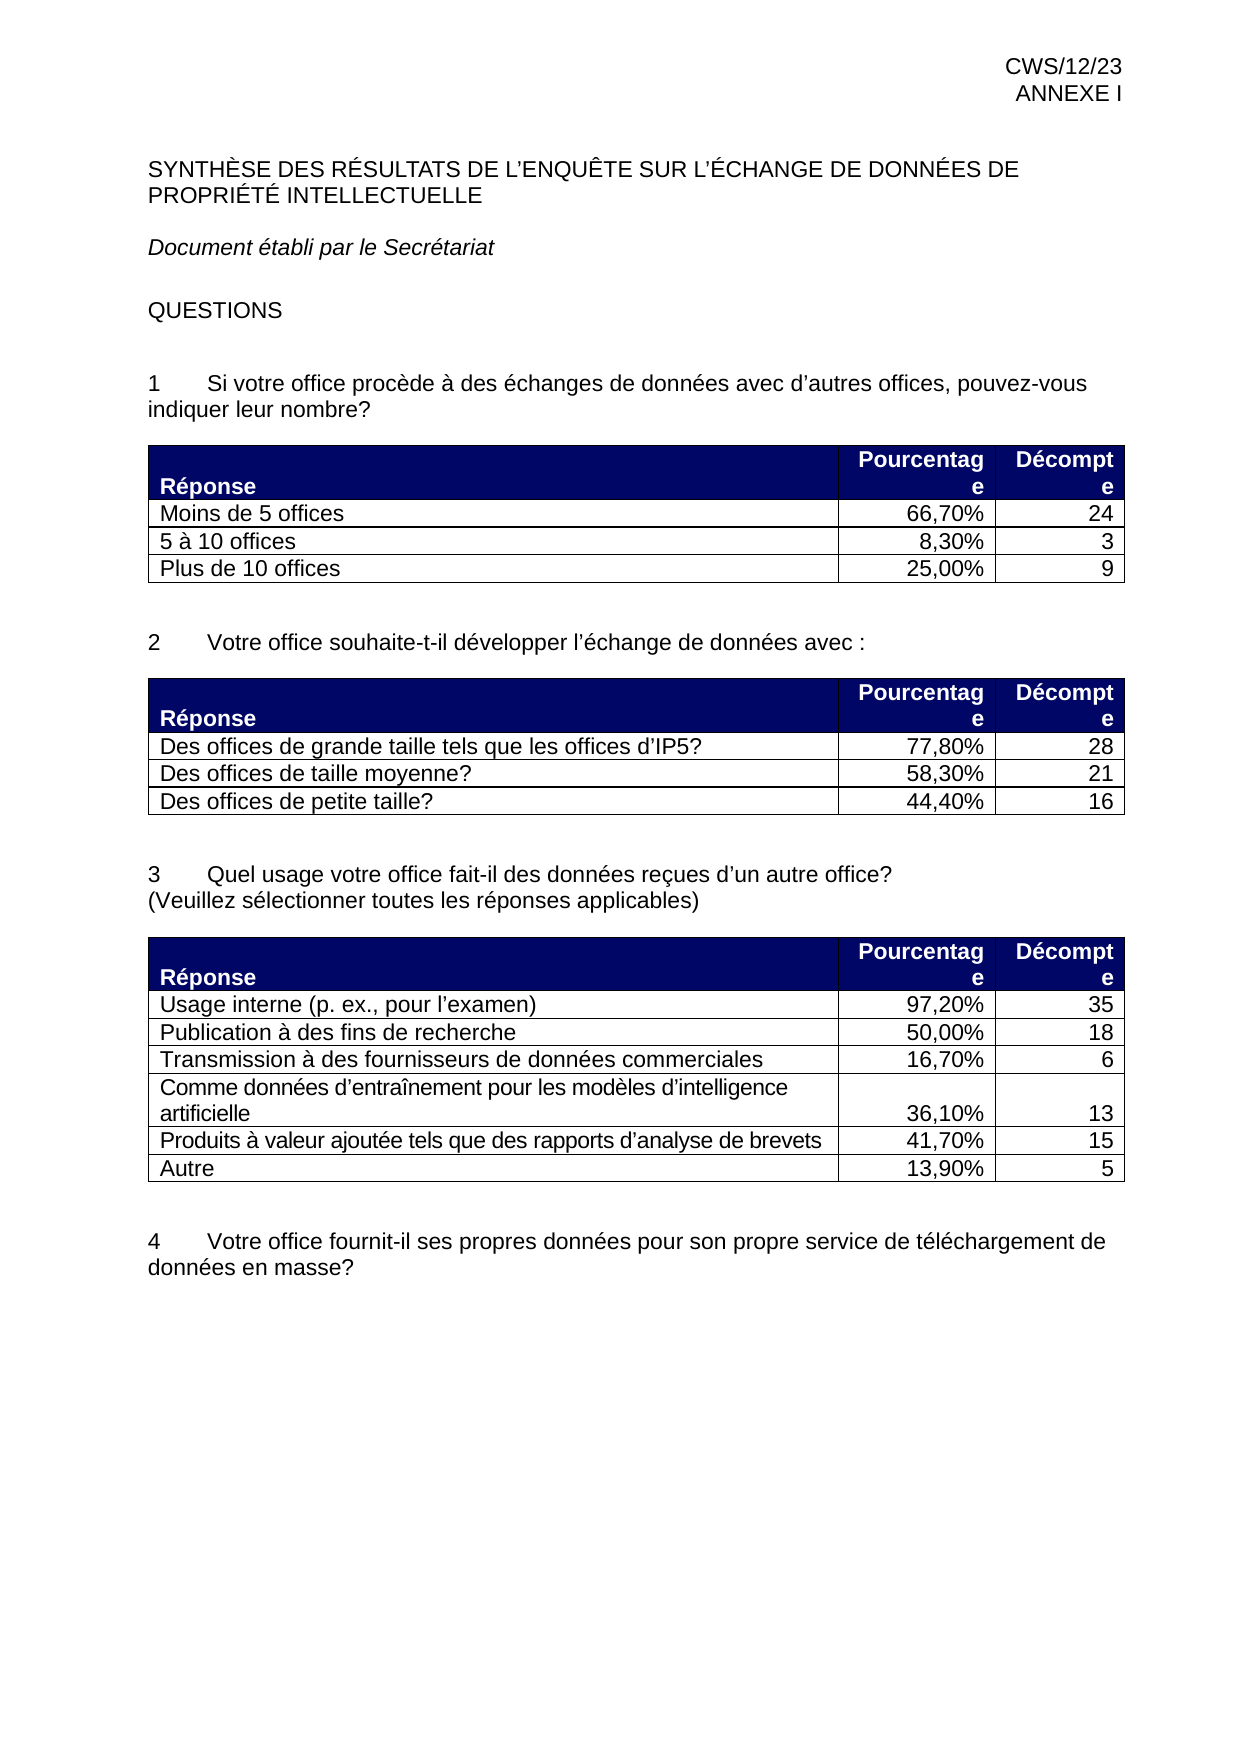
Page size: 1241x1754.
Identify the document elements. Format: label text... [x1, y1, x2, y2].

table_cell Plus de 10 offices [149, 555, 838, 582]
table_cell 41,70% [839, 1127, 995, 1154]
table_cell Des offices de petite taille? [149, 788, 838, 814]
table_cell Des offices de grande taille tels que les offices d’IP5? [149, 733, 838, 759]
table_cell 35 [996, 991, 1124, 1018]
text Si votre office procède à des échanges de données avec d’autres offices, pouvez-vous indiquer leur nombre? [148, 369, 1122, 422]
table_cell 5 à 10 offices [149, 528, 838, 554]
table_cell Des offices de taille moyenne? [149, 760, 838, 786]
table_cell 66,70% [839, 500, 995, 526]
table_cell 16 [996, 788, 1124, 814]
table_cell 77,80% [839, 733, 995, 759]
table_cell 44,40% [839, 788, 995, 814]
table_header Décompte [996, 938, 1124, 990]
subtitle Questions [148, 297, 1122, 324]
table_header Réponse [149, 446, 838, 499]
table_cell 15 [996, 1127, 1124, 1154]
table_header Pourcentage [839, 938, 995, 990]
table_header Réponse [149, 938, 838, 990]
table_cell 6 [996, 1046, 1124, 1072]
text Votre office souhaite-t-il développer l’échange de données avec : [148, 629, 1122, 655]
table_cell 13,90% [839, 1155, 995, 1181]
text Quel usage votre office fait-il des données reçues d’un autre office? (Veuillez sélectionner toutes les réponses applicables) [148, 861, 1122, 914]
table_header Pourcentage [839, 679, 995, 732]
table_cell Moins de 5 offices [149, 500, 838, 526]
table_header Pourcentage [839, 446, 995, 499]
table_header Décompte [996, 679, 1124, 732]
table_cell Transmission à des fournisseurs de données commerciales [149, 1046, 838, 1072]
table_cell Comme données d’entraînement pour les modèles d’intelligence artificielle [149, 1074, 838, 1126]
table_cell Autre [149, 1155, 838, 1181]
table_cell Usage interne (p. ex., pour l’examen) [149, 991, 838, 1018]
table_cell 9 [996, 555, 1124, 582]
table_header Décompte [996, 446, 1124, 499]
subtitle Synthèse des résultats de l’enquête sur l’échange de données de propriété intellectuelle [148, 156, 1122, 208]
table_cell Produits à valeur ajoutée tels que des rapports d’analyse de brevets [149, 1127, 838, 1154]
table_cell 97,20% [839, 991, 995, 1018]
table_cell 25,00% [839, 555, 995, 582]
table_cell 24 [996, 500, 1124, 526]
table_cell Publication à des fins de recherche [149, 1019, 838, 1045]
table_cell 36,10% [839, 1074, 995, 1126]
table_header Réponse [149, 679, 838, 732]
table_cell 28 [996, 733, 1124, 759]
table_cell 58,30% [839, 760, 995, 786]
table_cell 8,30% [839, 528, 995, 554]
table_cell 5 [996, 1155, 1124, 1181]
table_cell 3 [996, 528, 1124, 554]
table_cell 50,00% [839, 1019, 995, 1045]
table_cell 16,70% [839, 1046, 995, 1072]
table_cell 18 [996, 1019, 1124, 1045]
table_cell 13 [996, 1074, 1124, 1126]
text Votre office fournit-il ses propres données pour son propre service de téléchargement de données en masse? [148, 1228, 1122, 1281]
table_cell 21 [996, 760, 1124, 786]
text Document établi par le Secrétariat [148, 233, 1122, 260]
